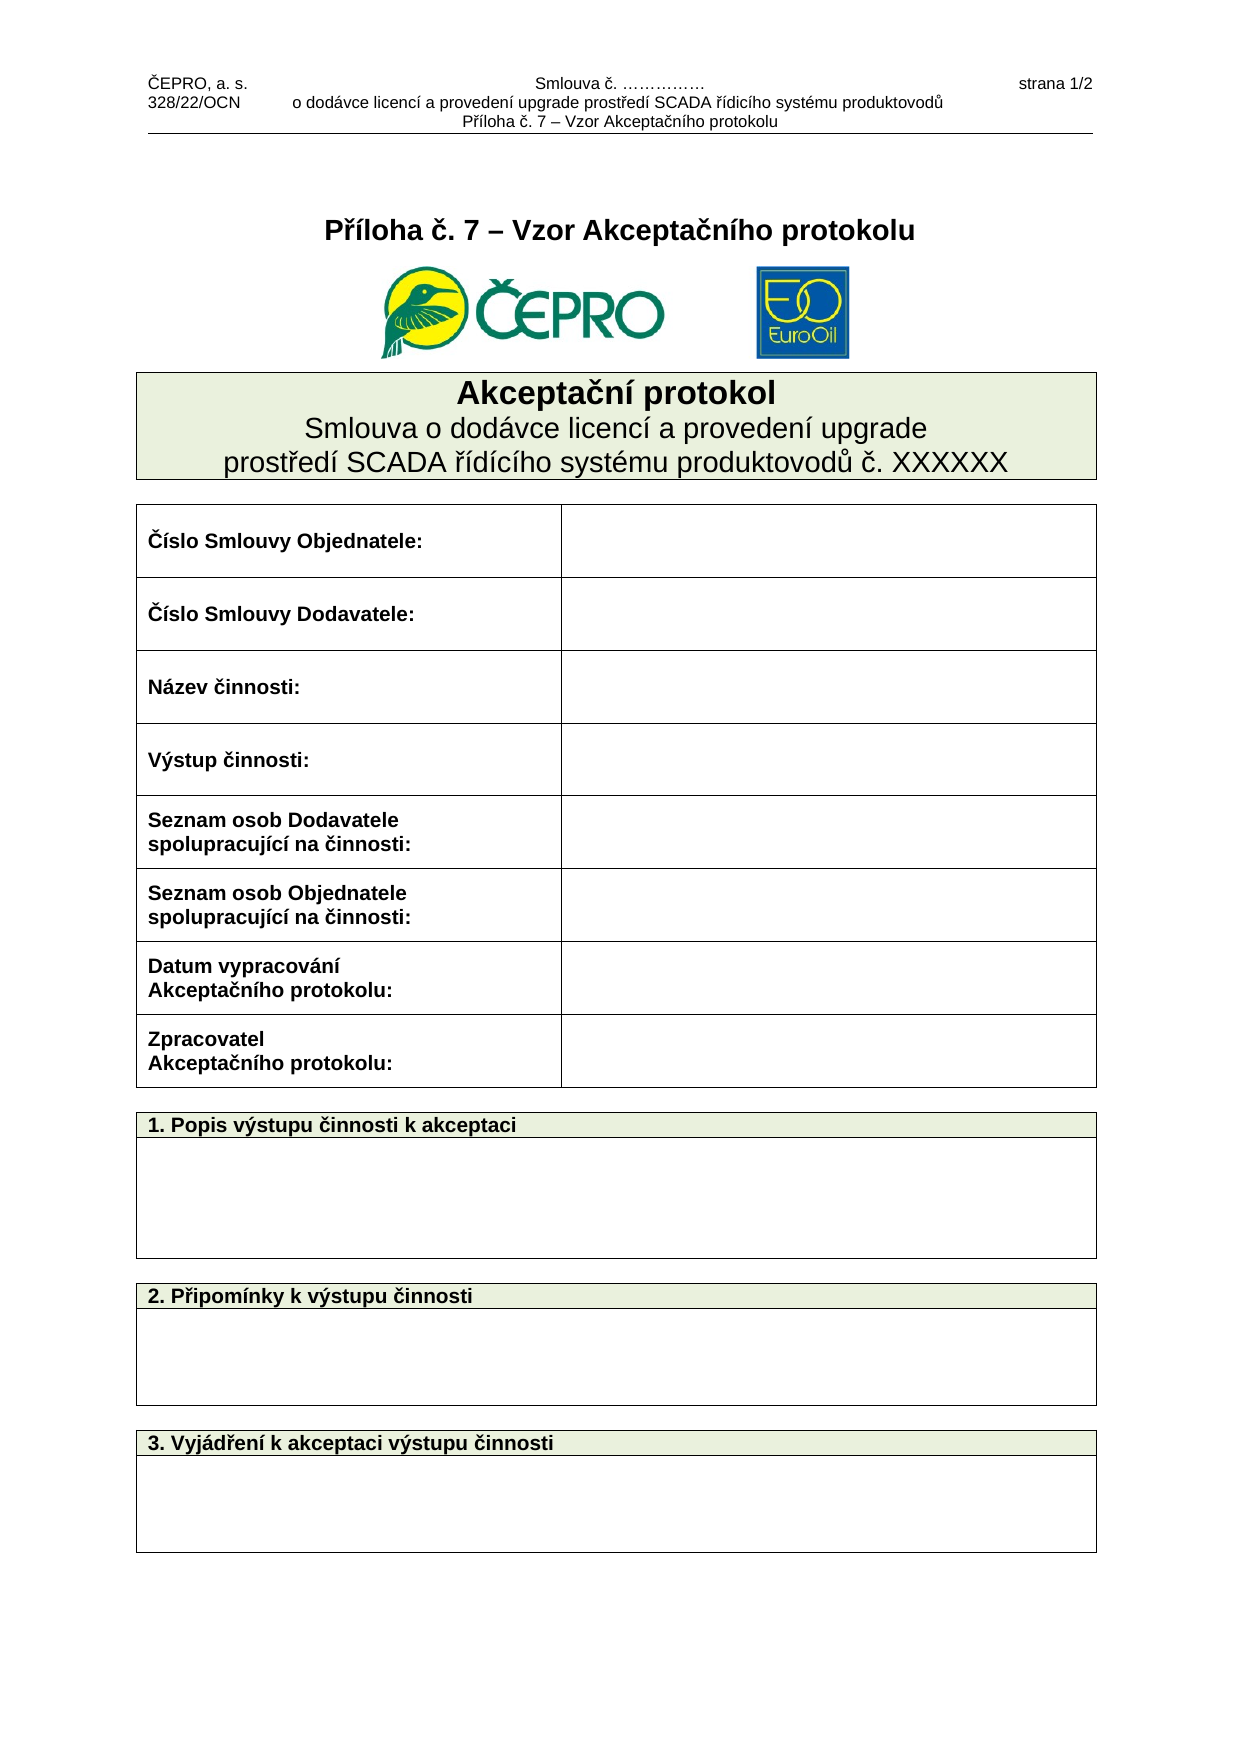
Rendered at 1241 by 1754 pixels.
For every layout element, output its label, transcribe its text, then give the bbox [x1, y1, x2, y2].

table_cell Číslo Smlouvy Dodavatele: [137, 578, 561, 649]
table_header Akceptační protokol Smlouva o dodávce licencí a provedení upgrade prostředí SCADA řídícího systému produktovodů č. XXXXXX [137, 373, 1096, 479]
picture [380, 266, 850, 359]
table_cell [137, 1456, 1096, 1552]
table_header 1. Popis výstupu činnosti k akceptaci [137, 1113, 1096, 1137]
table_cell Výstup činnosti: [137, 724, 561, 795]
table_header 2. Připomínky k výstupu činnosti [137, 1284, 1096, 1308]
table_cell [562, 578, 1096, 649]
table_header 3. Vyjádření k akceptaci výstupu činnosti [137, 1431, 1096, 1455]
table_header [562, 505, 1096, 577]
table_cell Seznam osob Dodavatele spolupracující na činnosti: [137, 796, 561, 868]
table_cell [562, 942, 1096, 1014]
table_cell Seznam osob Objednatele spolupracující na činnosti: [137, 869, 561, 941]
table_cell Zpracovatel Akceptačního protokolu: [137, 1015, 561, 1087]
table_cell [562, 724, 1096, 795]
table_cell [562, 651, 1096, 722]
table_cell Datum vypracování Akceptačního protokolu: [137, 942, 561, 1014]
table_header Číslo Smlouvy Objednatele: [137, 505, 561, 577]
table_cell [562, 796, 1096, 868]
table_cell [137, 1309, 1096, 1405]
table_cell Název činnosti: [137, 651, 561, 722]
table_cell [562, 869, 1096, 941]
table_cell [562, 1015, 1096, 1087]
table_cell [137, 1138, 1096, 1258]
subtitle Příloha č. 7 – Vzor Akceptačního protokolu [148, 212, 1093, 246]
